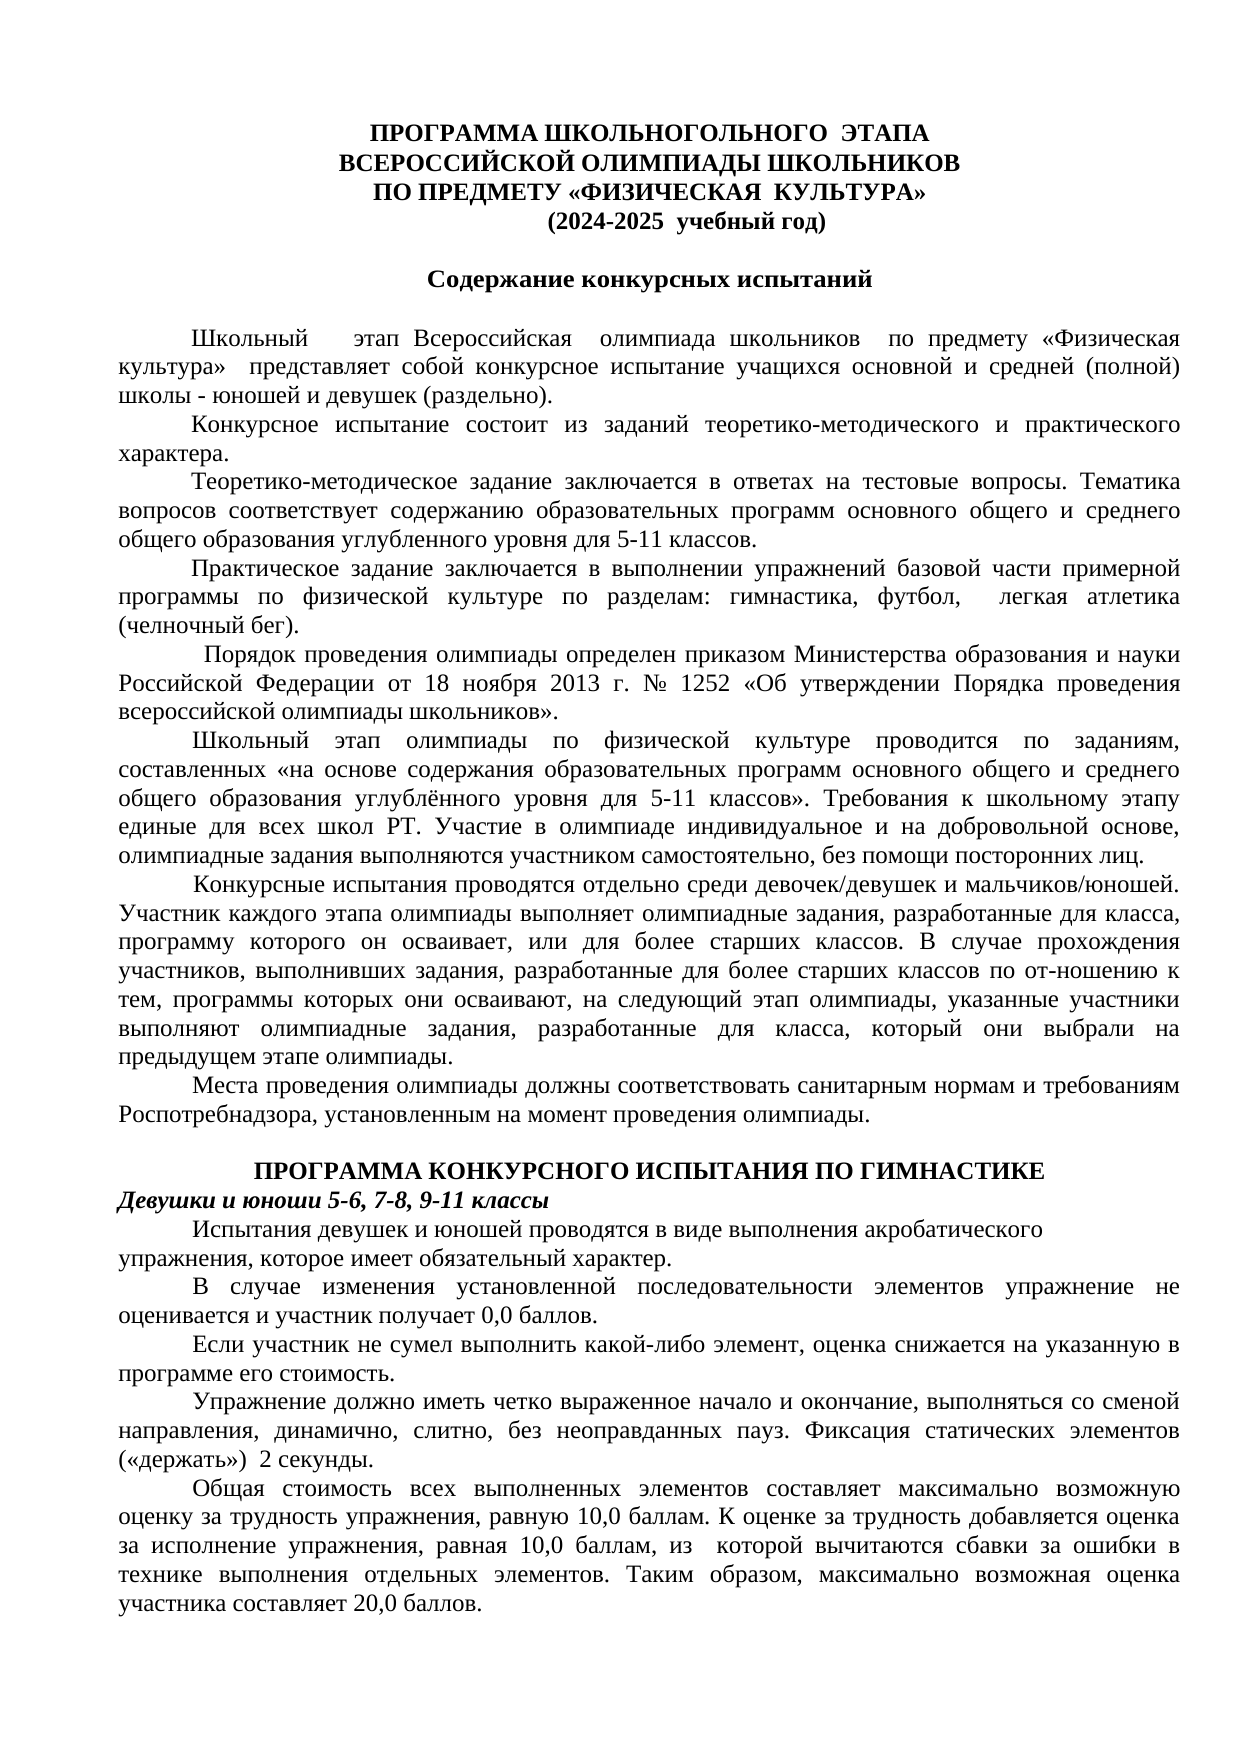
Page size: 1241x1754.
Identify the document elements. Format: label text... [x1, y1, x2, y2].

text Испытания девушек и юношей проводятся в виде выполнения акробатического упражнения, которое имеет обязательный характер. [118, 1214, 1181, 1271]
text ВСЕРОССИЙСКОЙ ОЛИМПИАДЫ ШКОЛЬНИКОВ [118, 148, 1181, 176]
text Теоретико-методическое задание заключается в ответах на тестовые вопросы. Тематика вопросов соответствует содержанию образовательных программ основного общего и среднего общего образования углубленного уровня для 5-11 классов. [118, 466, 1181, 553]
text Девушки и юноши 5-6, 7-8, 9-11 классы [118, 1185, 1181, 1214]
text Порядок проведения олимпиады определен приказом Министерства образования и науки Российской Федерации от 18 ноября 2013 г. № 1252 «Об утверждении Порядка проведения всероссийской олимпиады школьников». [118, 639, 1181, 725]
text Практическое задание заключается в выполнении упражнений базовой части примерной программы по физической культуре по разделам: гимнастика, футбол, легкая атлетика (челночный бег). [118, 553, 1181, 639]
text ПРОГРАММА КОНКУРСНОГО ИСПЫТАНИЯ ПО ГИМНАСТИКЕ [118, 1156, 1181, 1185]
text Упражнение должно иметь четко выраженное начало и окончание, выполняться со сменой направления, динамично, слитно, без неоправданных пауз. Фиксация статических элементов («держать») 2 секунды. [118, 1386, 1181, 1473]
text Места проведения олимпиады должны соответствовать санитарным нормам и требованиям Роспотребнадзора, установленным на момент проведения олимпиады. [118, 1070, 1181, 1128]
text ПРОГРАММА ШКОЛЬНОГОЛЬНОГО ЭТАПА [118, 118, 1181, 147]
text Школьный этап олимпиады по физической культуре проводится по заданиям, составленных «на основе содержания образовательных программ основного общего и среднего общего образования углублённого уровня для 5-11 классов». Требования к школьному этапу единые для всех школ РТ. Участие в олимпиаде индивидуальное и на добровольной основе, олимпиадные задания выполняются участником самостоятельно, без помощи посторонних лиц. [118, 725, 1181, 869]
text Конкурсное испытание состоит из заданий теоретико-методического и практического характера. [118, 409, 1181, 466]
text (2024-2025 учебный год) [118, 206, 1181, 235]
text В случае изменения установленной последовательности элементов упражнение не оценивается и участник получает 0,0 баллов. [118, 1271, 1181, 1329]
text Содержание конкурсных испытаний [118, 264, 1181, 293]
text Конкурсные испытания проводятся отдельно среди девочек/девушек и мальчиков/юношей. Участник каждого этапа олимпиады выполняет олимпиадные задания, разработанные для класса, программу которого он осваивает, или для более старших классов. В случае прохождения участников, выполнивших задания, разработанные для более старших классов по от-ношению к тем, программы которых они осваивают, на следующий этап олимпиады, указанные участники выполняют олимпиадные задания, разработанные для класса, который они выбрали на предыдущем этапе олимпиады. [118, 869, 1181, 1070]
text Общая стоимость всех выполненных элементов составляет максимально возможную оценку за трудность упражнения, равную 10,0 баллам. К оценке за трудность добавляется оценка за исполнение упражнения, равная 10,0 баллам, из которой вычитаются сбавки за ошибки в технике выполнения отдельных элементов. Таким образом, максимально возможная оценка участника составляет 20,0 баллов. [118, 1473, 1181, 1616]
text Если участник не сумел выполнить какой-либо элемент, оценка снижается на указанную в программе его стоимость. [118, 1329, 1181, 1386]
text ПО ПРЕДМЕТУ «ФИЗИЧЕСКАЯ КУЛЬТУРА» [118, 177, 1181, 206]
text Школьный этап Всероссийская олимпиада школьников по предмету «Физическая культура» представляет собой конкурсное испытание учащихся основной и средней (полной) школы - юношей и девушек (раздельно). [118, 323, 1181, 409]
